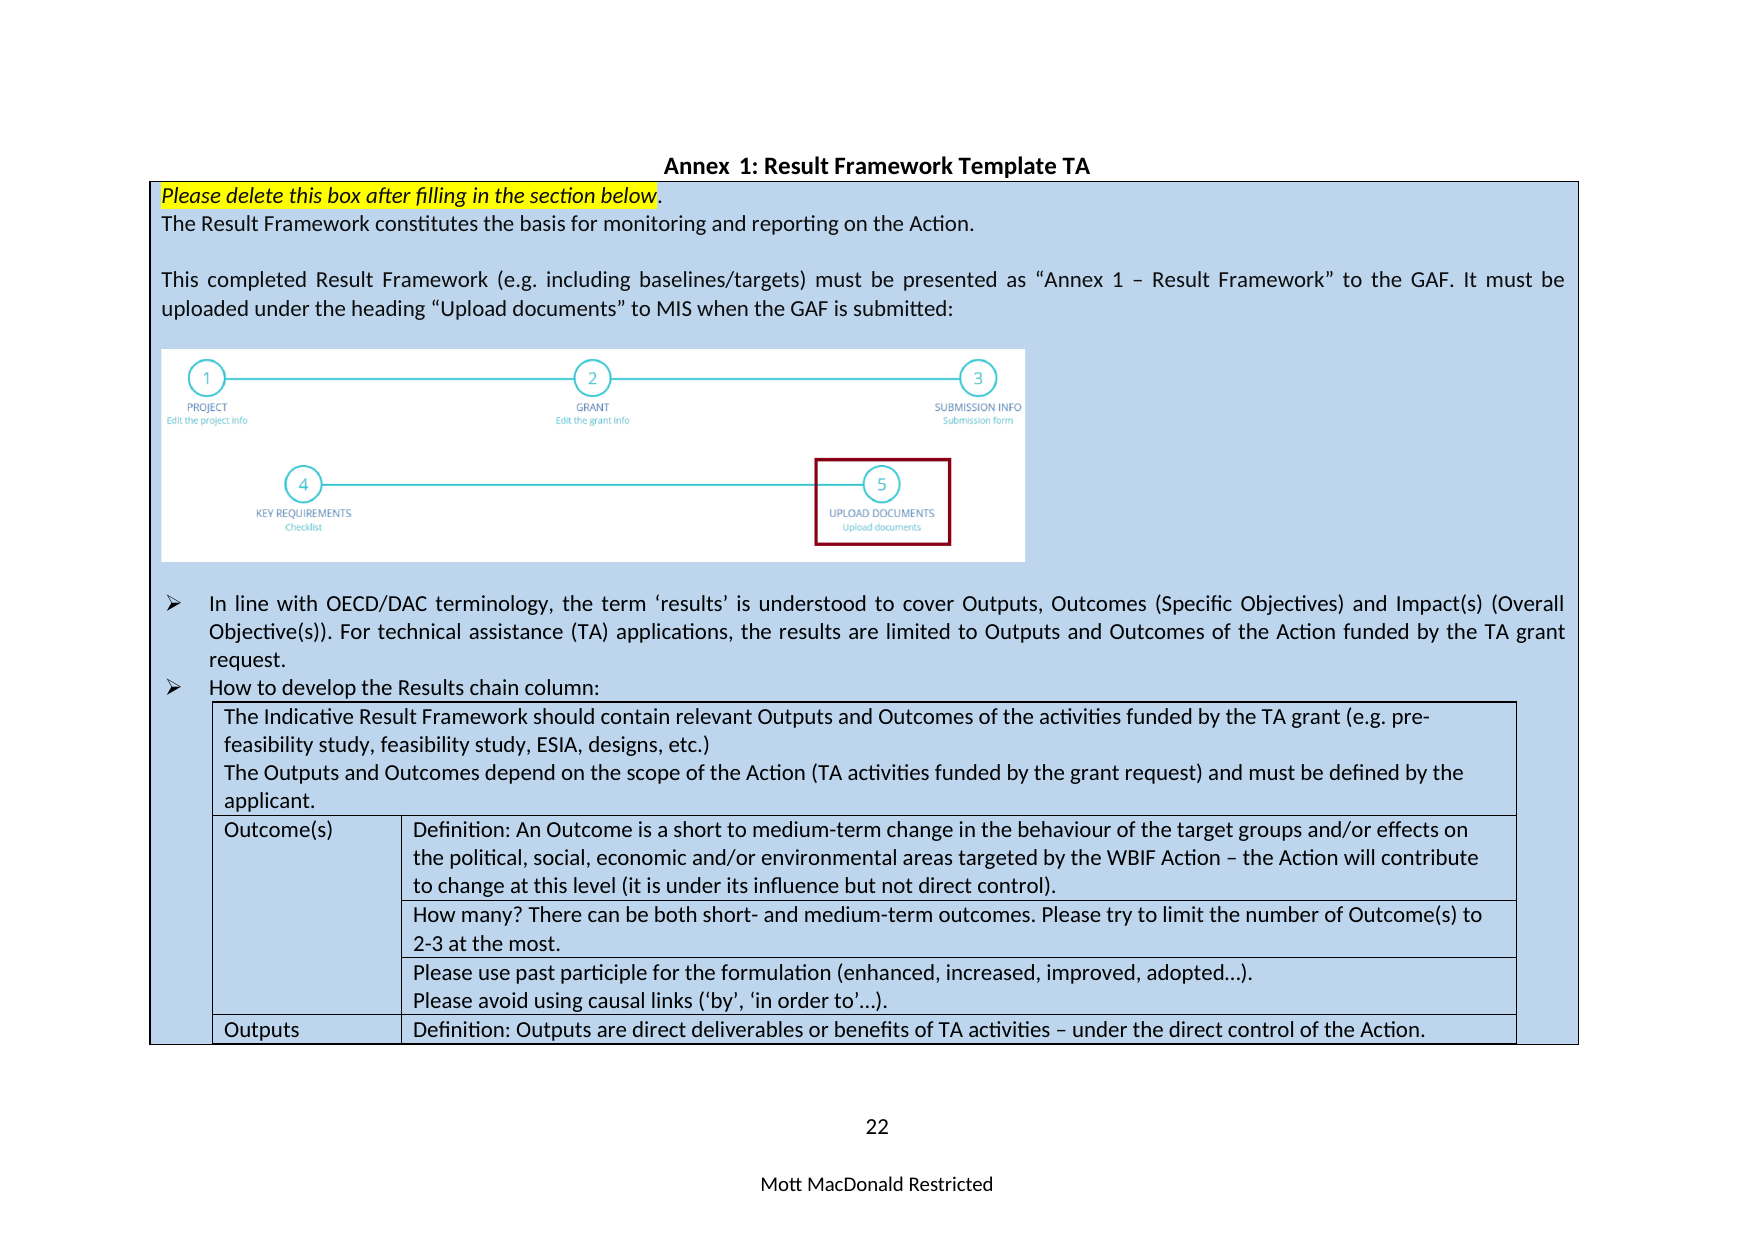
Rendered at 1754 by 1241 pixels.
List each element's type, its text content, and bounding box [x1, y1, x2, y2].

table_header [151, 182, 1578, 1044]
text Annex 1: Result Framework Template TA [150, 150, 1604, 181]
picture [161, 349, 1026, 562]
